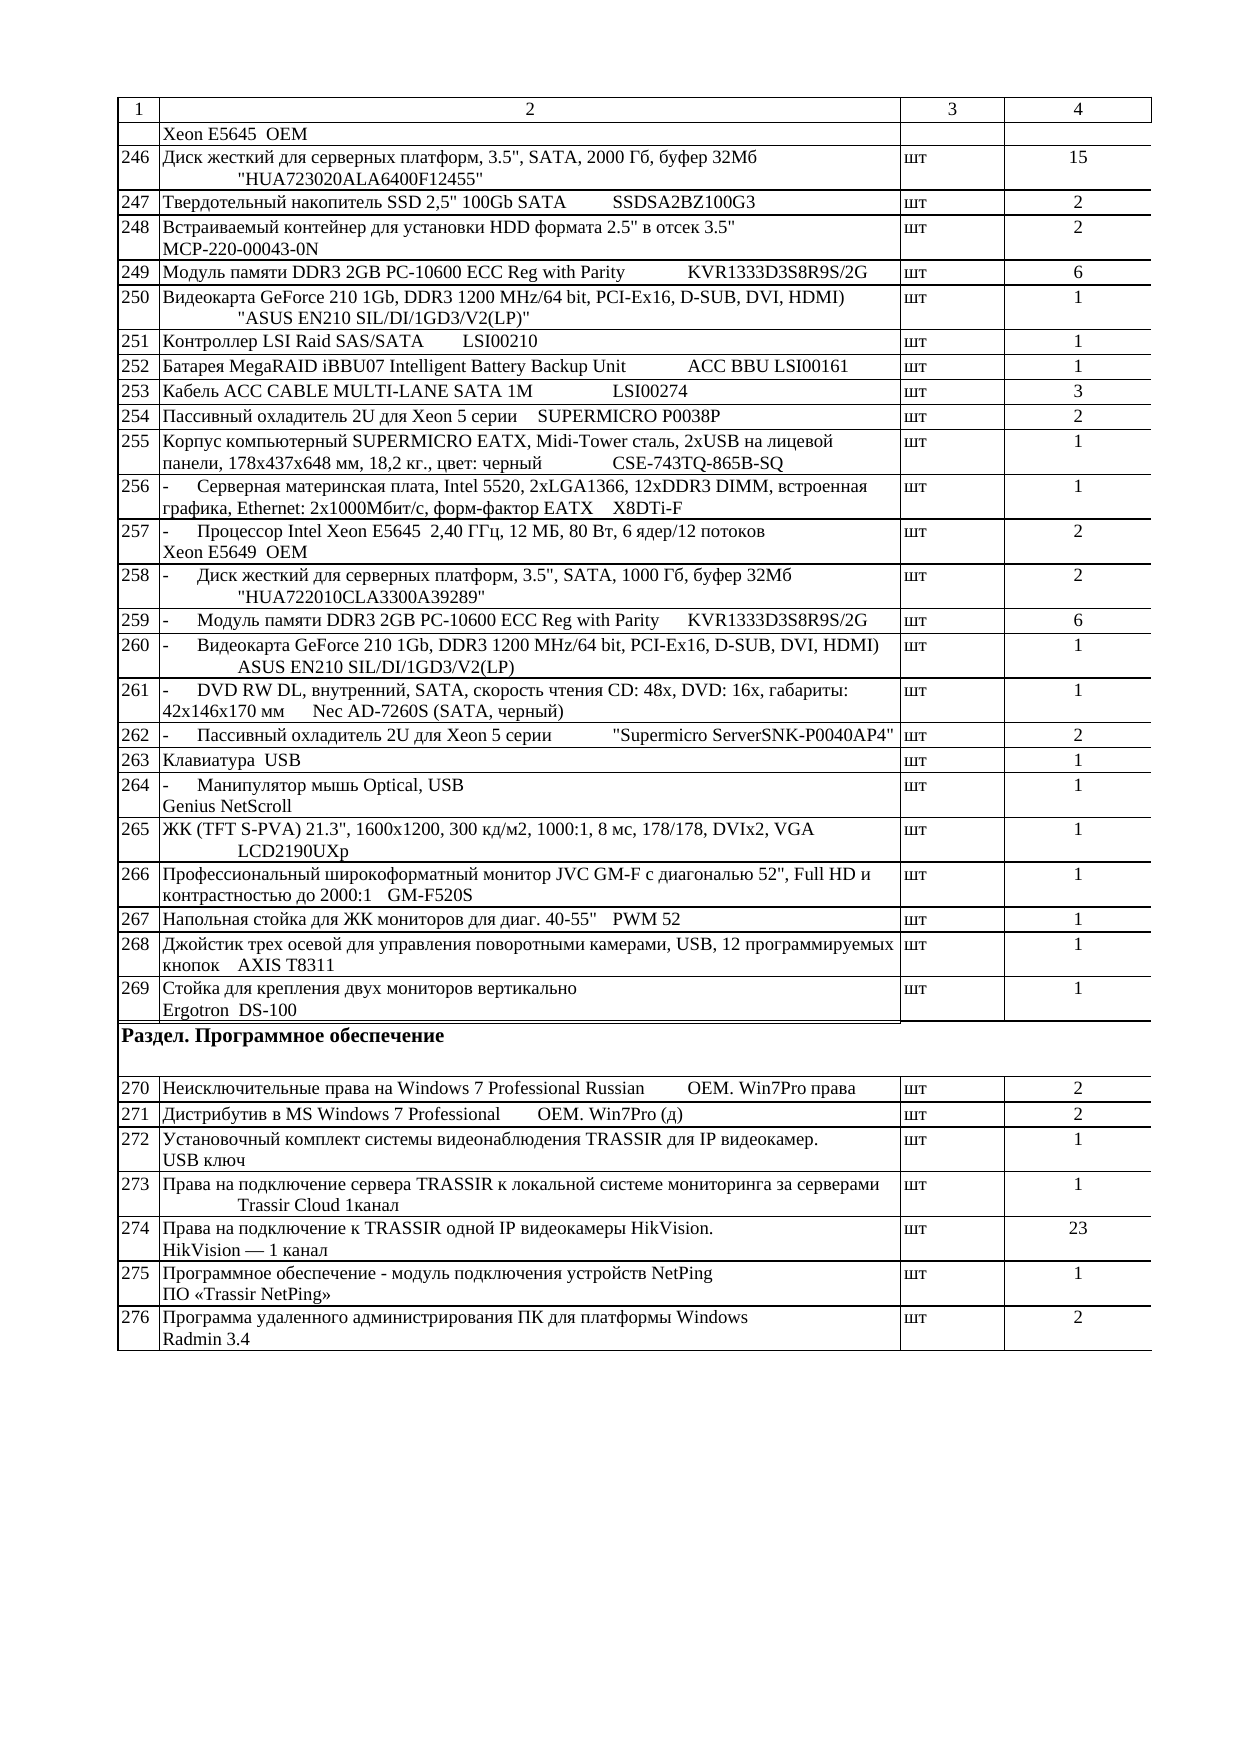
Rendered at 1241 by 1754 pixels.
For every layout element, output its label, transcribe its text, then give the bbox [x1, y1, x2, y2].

table_cell шт [901, 330, 1004, 354]
table_cell 2 [1005, 518, 1152, 563]
table_cell шт [901, 146, 1004, 189]
table_cell Корпус компьютерный SUPERMICRO EATX, Midi-Tower сталь, 2xUSB на лицевой панели, 178x437x648 мм, 18,2 кг., цвет: черный CSE-743TQ-865B-SQ [160, 430, 900, 473]
table_cell шт [901, 863, 1004, 906]
table_cell шт [901, 679, 1004, 722]
table_cell 254 [119, 405, 159, 429]
table_cell шт [901, 634, 1004, 677]
table_cell 2 [1005, 563, 1152, 607]
table_cell 266 [119, 863, 159, 906]
table_cell 2 [1005, 1076, 1152, 1101]
table_cell шт [901, 1307, 1004, 1349]
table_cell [160, 123, 900, 145]
table_cell 2 [1005, 722, 1152, 747]
table_cell - Пассивный охладитель 2U для Xeon 5 серии "Supermicro ServerSNK-P0040AP4" [160, 723, 900, 747]
table_cell - Видеокарта GeForсе 210 1Gb, DDR3 1200 MHz/64 bit, PCI-Ex16, D-SUB, DVI, HDMI) ASUS EN210 SIL/DI/1GD3/V2(LP) [160, 634, 900, 677]
table_cell шт [901, 286, 1004, 329]
table_cell Профессиональный широкоформатный монитор JVC GM-F с диагональю 52", Full HD и контрастностью до 2000:1 GM-F520S [160, 863, 900, 906]
table_cell 256 [119, 475, 159, 518]
table_cell 271 [119, 1103, 159, 1126]
table_cell 1 [1005, 861, 1152, 906]
table_cell 23 [1005, 1216, 1152, 1260]
table_cell 2 [1005, 404, 1152, 429]
table_cell 255 [119, 430, 159, 473]
table_cell 249 [119, 261, 159, 284]
table_cell шт [901, 1172, 1004, 1216]
table_cell Права на подключение сервера TRASSIR к локальной системе мониторинга за серверами Trassir Cloud 1канал [160, 1172, 900, 1216]
table_cell - Модуль памяти DDR3 2GB PC-10600 ECC Reg with Parity KVR1333D3S8R9S/2G [160, 609, 900, 632]
table_cell 259 [119, 609, 159, 632]
table_cell шт [901, 1103, 1004, 1126]
table_cell 1 [1005, 474, 1152, 518]
table_header 4 [1005, 98, 1151, 122]
table_cell шт [901, 261, 1004, 284]
table_cell 257 [119, 520, 159, 563]
table_header 2 [160, 98, 900, 122]
table_cell Кабель ACC CABLE MULTI-LANE SATA 1M LSI00274 [160, 380, 900, 404]
table_cell шт [901, 1077, 1004, 1101]
table_cell 1 [1005, 429, 1152, 473]
table_cell 6 [1005, 259, 1152, 284]
table_cell 261 [119, 679, 159, 722]
table_cell 3 [1005, 379, 1152, 404]
table_cell Клавиатура USB [160, 748, 900, 772]
table_cell 1 [1005, 906, 1152, 931]
table_cell 1 [1005, 1260, 1152, 1305]
table_cell шт [901, 216, 1004, 259]
table_cell 265 [119, 818, 159, 861]
table_cell - Диск жесткий для серверных платформ, 3.5", SATA, 1000 Гб, буфер 32Мб "HUA722010CLA3300A39289" [160, 565, 900, 607]
table_cell шт [901, 1262, 1004, 1305]
table_cell 6 [1005, 608, 1152, 632]
table_cell шт [901, 123, 1004, 145]
table_cell 276 [119, 1307, 159, 1349]
table_cell 1 [1005, 633, 1152, 677]
table_cell ЖК (TFT S-PVA) 21.3", 1600х1200, 300 кд/м2, 1000:1, 8 мс, 178/178, DVIx2, VGA LCD2190UXp [160, 818, 900, 861]
table_cell шт [901, 430, 1004, 473]
table_cell 253 [119, 380, 159, 404]
table_cell шт [901, 191, 1004, 214]
table_cell 267 [119, 908, 159, 931]
table_cell Неисключительные права на Windows 7 Professional Russian OEM. Win7Pro права [160, 1077, 900, 1101]
table_cell Раздел. Программное обеспечение [119, 1024, 901, 1076]
table_cell 1 [1005, 747, 1152, 772]
table_cell 1 [1005, 817, 1152, 861]
table_cell 248 [119, 216, 159, 259]
table_cell 264 [119, 773, 159, 817]
table_cell шт [901, 520, 1004, 563]
table_cell - Манипулятор мышь Optical, USB Genius NetScroll [160, 773, 900, 817]
table_cell 2 [1005, 1305, 1152, 1349]
table_cell 1 [1005, 1171, 1152, 1216]
table_cell шт [901, 565, 1004, 607]
table_cell 275 [119, 1262, 159, 1305]
table_cell 260 [119, 634, 159, 677]
table_cell 1 [1005, 677, 1152, 722]
table_cell Батарея MegaRAID iBBU07 Intelligent Battery Backup Unit ACC BBU LSI00161 [160, 355, 900, 379]
table_cell шт [901, 977, 1004, 1020]
table_cell Дистрибутив в MS Windows 7 Professional OEM. Win7Pro (д) [160, 1103, 900, 1126]
table_header 1 [119, 98, 159, 122]
table_cell - Процессор Intel Xeon E5645 2,40 ГГц, 12 МБ, 80 Вт, 6 ядер/12 потоков Xeon E5649 OEM [160, 520, 900, 563]
table_cell 2 [1005, 214, 1152, 259]
table_cell 1 [1005, 772, 1152, 817]
table_cell 2 [1005, 123, 1152, 145]
table_cell 274 [119, 1217, 159, 1260]
table_cell 245 [119, 123, 159, 145]
table_cell 250 [119, 286, 159, 329]
table_cell 273 [119, 1172, 159, 1216]
table_cell 1 [1005, 931, 1152, 976]
table_cell 2 [1005, 1101, 1152, 1126]
table_cell - Серверная материнская плата, Intel 5520, 2хLGA1366, 12хDDR3 DIMM, встроенная графика, Ethernet: 2х1000Мбит/с, форм-фактор EATX X8DTi-F [160, 475, 900, 518]
table_cell Программа удаленного администрирования ПК для платформы Windows Radmin 3.4 [160, 1307, 900, 1349]
table_cell Диск жесткий для серверных платформ, 3.5", SATA, 2000 Гб, буфер 32Мб "HUA723020ALA6400F12455" [160, 146, 900, 189]
table_cell 269 [119, 977, 159, 1020]
table_cell 1 [1005, 976, 1152, 1020]
table_cell 251 [119, 330, 159, 354]
table_cell 268 [119, 933, 159, 976]
table_cell 252 [119, 355, 159, 379]
table_cell Встраиваемый контейнер для установки HDD формата 2.5" в отсек 3.5" MCP-220-00043-0N [160, 216, 900, 259]
table_cell 263 [119, 748, 159, 772]
table_cell Установочный комплект системы видеонаблюдения TRASSIR для IP видеокамер. USB ключ [160, 1128, 900, 1171]
table_cell 272 [119, 1128, 159, 1171]
table_cell шт [901, 475, 1004, 518]
table_cell Модуль памяти DDR3 2GB PC-10600 ECC Reg with Parity KVR1333D3S8R9S/2G [160, 261, 900, 284]
table_cell шт [901, 380, 1004, 404]
table_cell 258 [119, 565, 159, 607]
table_cell шт [901, 723, 1004, 747]
table_header 3 [901, 98, 1004, 122]
table_cell шт [901, 405, 1004, 429]
table_cell 1 [1005, 354, 1152, 379]
table_cell шт [901, 818, 1004, 861]
table_cell шт [901, 1217, 1004, 1260]
table_cell 246 [119, 146, 159, 189]
table_cell 2 [1005, 189, 1152, 214]
table_cell Пассивный охладитель 2U для Xeon 5 серии SUPERMICRO P0038P [160, 405, 900, 429]
table_cell Права на подключение к TRASSIR одной IP видеокамеры HikVision. HikVision — 1 канал [160, 1217, 900, 1260]
table_cell шт [901, 748, 1004, 772]
table_cell Стойка для крепления двух мониторов вертикально Ergotron DS-100 [160, 977, 900, 1020]
table_cell 270 [119, 1077, 159, 1101]
table_cell шт [901, 355, 1004, 379]
table_cell шт [901, 1128, 1004, 1171]
table_cell шт [901, 908, 1004, 931]
table_cell 1 [1005, 1126, 1152, 1171]
table_cell 262 [119, 723, 159, 747]
table_cell 247 [119, 191, 159, 214]
table_cell - DVD RW DL, внутренний, SATA, скорость чтения СD: 48x, DVD: 16х, габариты: 42х146х170 мм Nec AD-7260S (SATA, черный) [160, 679, 900, 722]
table_cell шт [901, 609, 1004, 632]
table_cell Напольная стойка для ЖК мониторов для диаг. 40-55" PWM 52 [160, 908, 900, 931]
table_cell 15 [1005, 145, 1152, 189]
table_cell Программное обеспечение - модуль подключения устройств NetPing ПО «Trassir NetPing» [160, 1262, 900, 1305]
table_cell 1 [1005, 329, 1152, 354]
table_cell Твердотельный накопитель SSD 2,5" 100Gb SATA SSDSA2BZ100G3 [160, 191, 900, 214]
table_cell шт [901, 933, 1004, 976]
table_cell 1 [1005, 284, 1152, 329]
table_cell Контроллер LSI Raid SAS/SATA LSI00210 [160, 330, 900, 354]
table_cell Джойстик трех осевой для управления поворотными камерами, USB, 12 программируемых кнопок AXIS T8311 [160, 933, 900, 976]
table_cell Видеокарта GeForсе 210 1Gb, DDR3 1200 MHz/64 bit, PCI-Ex16, D-SUB, DVI, HDMI) "ASUS EN210 SIL/DI/1GD3/V2(LP)" [160, 286, 900, 329]
table_cell шт [901, 773, 1004, 817]
